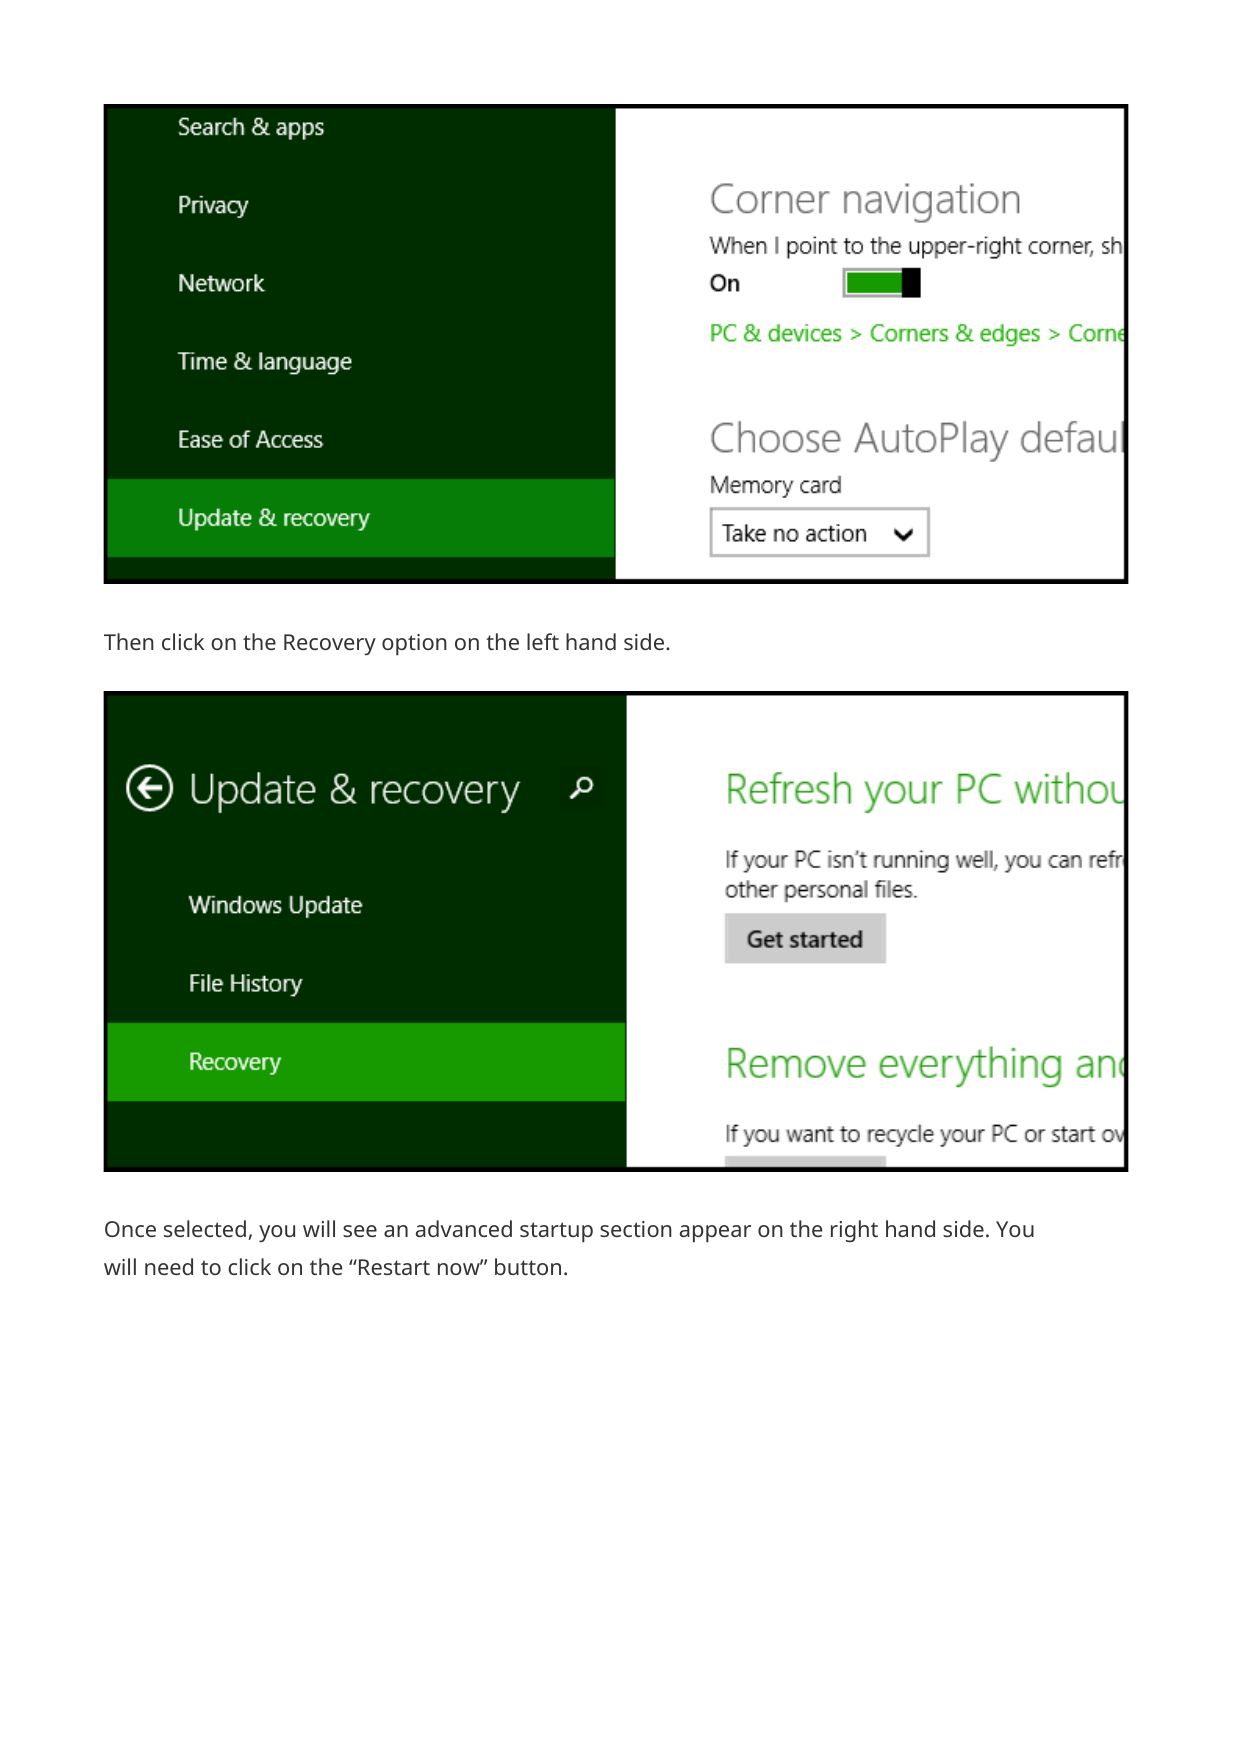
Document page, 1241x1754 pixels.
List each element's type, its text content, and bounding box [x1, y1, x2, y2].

picture [103, 104, 1129, 584]
text Then click on the Recovery option on the left hand side. [103, 623, 1053, 661]
picture [103, 691, 1129, 1172]
text Once selected, you will see an advanced startup section appear on the right hand side. You will need to click on the “Restart now” button. [103, 1211, 1053, 1286]
